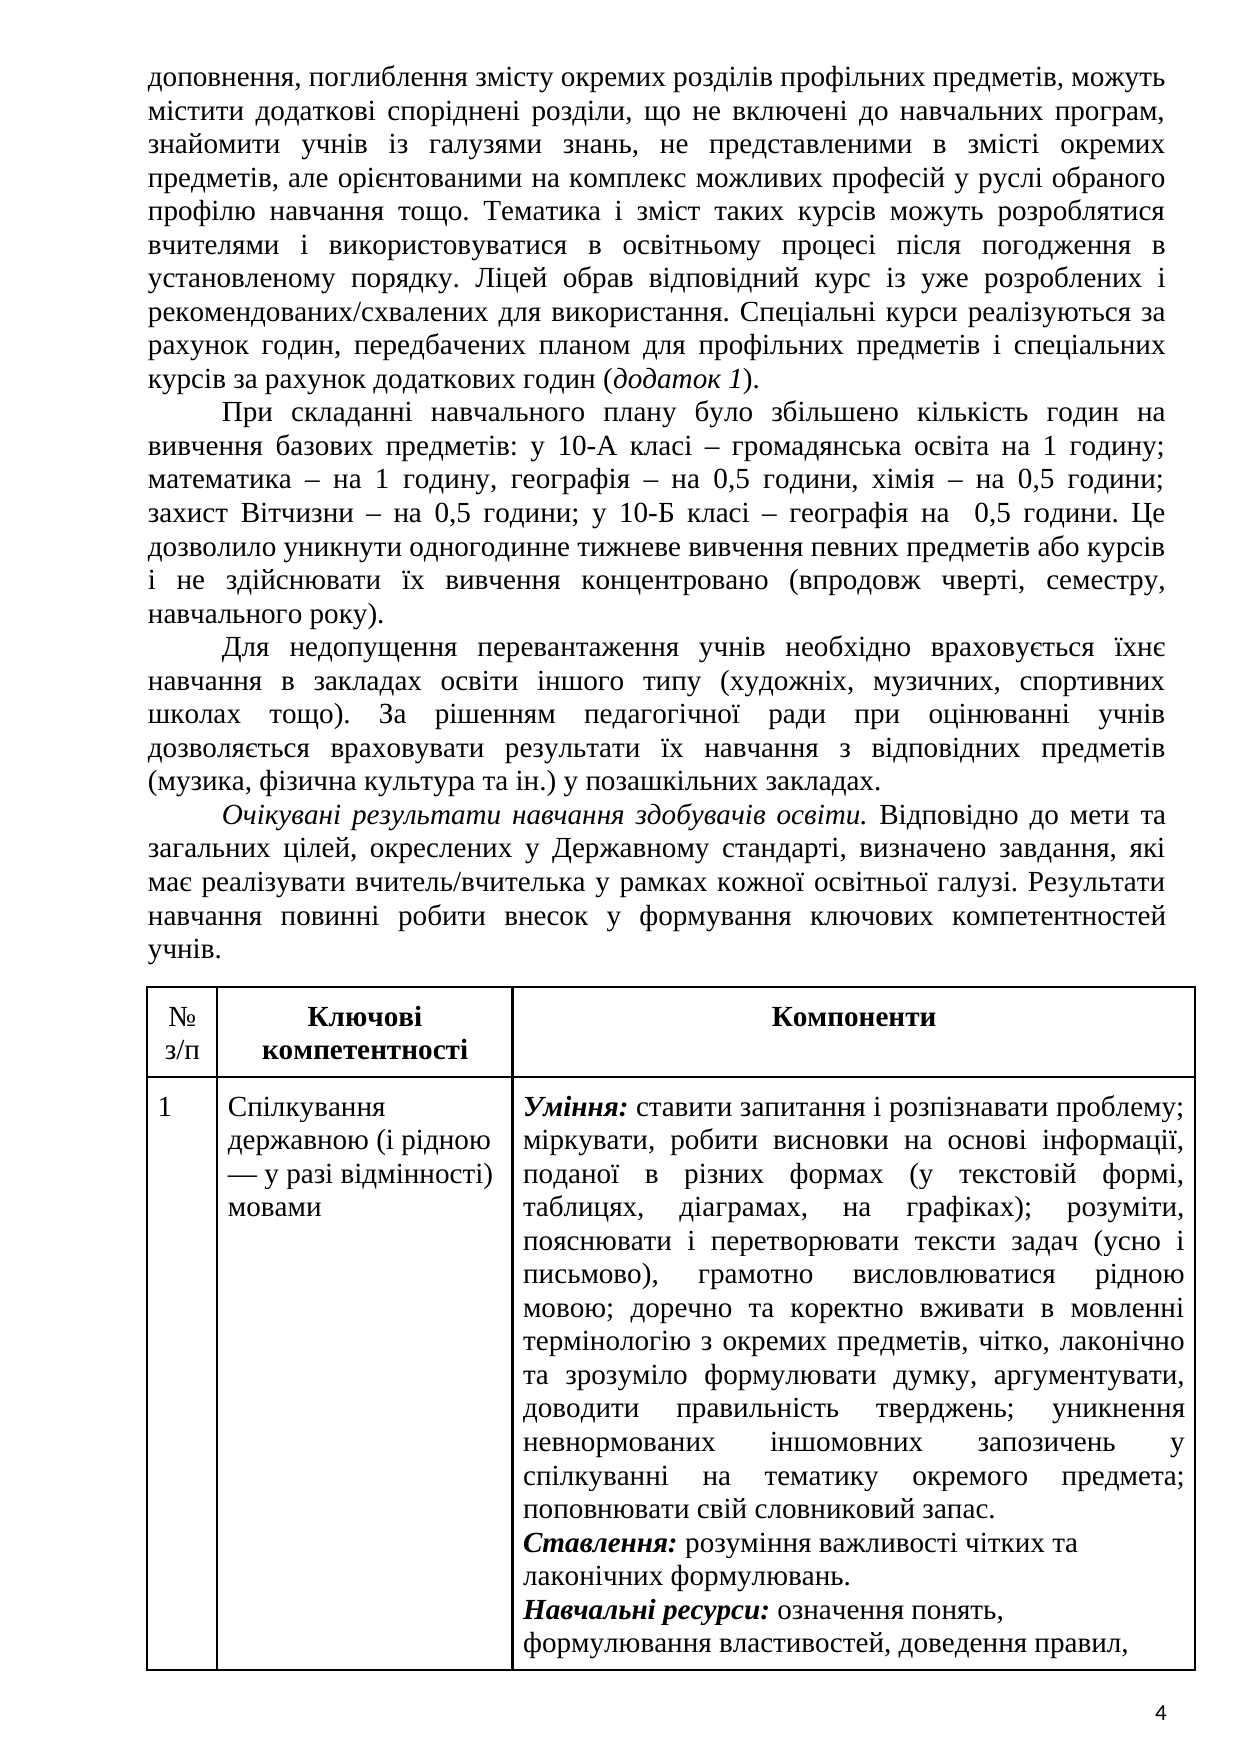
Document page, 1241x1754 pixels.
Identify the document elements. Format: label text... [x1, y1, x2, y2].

table_header № з/п [148, 988, 216, 1076]
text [148, 59, 1166, 394]
table_cell 1 [148, 1078, 216, 1669]
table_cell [218, 1078, 511, 1669]
table_header Ключові компетентності [218, 988, 511, 1076]
text Для недопущення перевантаження учнів необхідно враховується їхнє навчання в закладах освіти іншого типу (художніх, музичних, спортивних школах тощо). За рішенням педагогічної ради при оцінюванні учнів дозволяється враховувати результати їх навчання з відповідних предметів (музика, фізична культура та ін.) у позашкільних закладах. [148, 629, 1166, 797]
text При складанні навчального плану було збільшено кількість годин на вивчення базових предметів: у 10-А класі – громадянська освіта на 1 годину; математика – на 1 годину, географія – на 0,5 години, хімія – на 0,5 години; захист Вітчизни – на 0,5 години; у 10-Б класі – географія на 0,5 години. Це дозволило уникнути одногодинне тижневе вивчення певних предметів або курсів і не здійснювати їх вивчення концентровано (впродовж чверті, семестру, навчального року). [148, 394, 1166, 629]
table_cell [514, 1078, 1194, 1669]
table_header Компоненти [514, 988, 1194, 1076]
text Очікувані результати навчання здобувачів освіти. Відповідно до мети та загальних цілей, окреслених у Державному стандарті, визначено завдання, які має реалізувати вчитель/вчителька у рамках кожної освітньої галузі. Результати навчання повинні робити внесок у формування ключових компетентностей учнів. [148, 797, 1166, 965]
